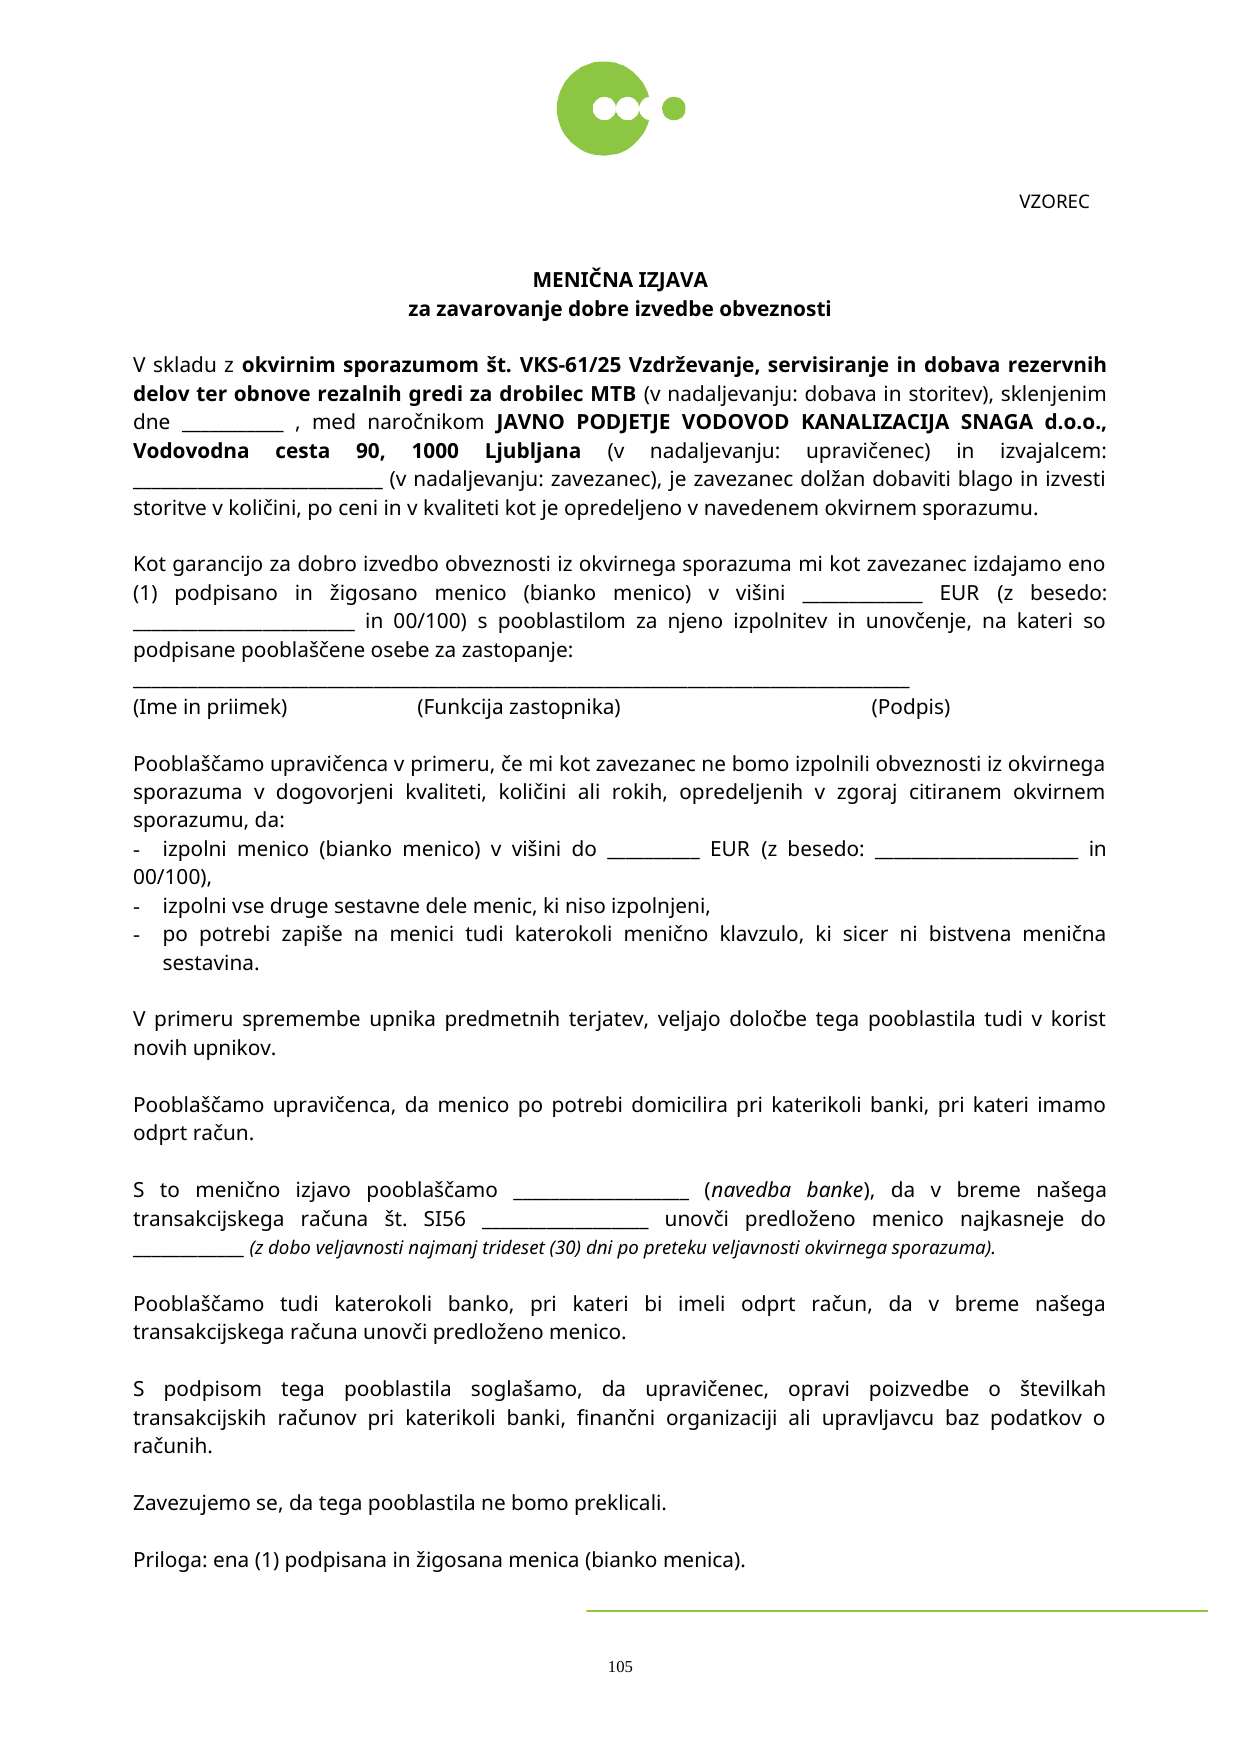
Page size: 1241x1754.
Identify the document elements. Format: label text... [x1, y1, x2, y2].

text V primeru spremembe upnika predmetnih terjatev, veljajo določbe tega pooblastila tudi v korist novih upnikov. [133, 1004, 1107, 1061]
text Pooblaščamo upravičenca, da menico po potrebi domicilira pri katerikoli banki, pri kateri imamo odprt račun. [133, 1090, 1107, 1147]
text Pooblaščamo upravičenca v primeru, če mi kot zavezanec ne bomo izpolnili obveznosti iz okvirnega sporazuma v dogovorjeni kvaliteti, količini ali rokih, opredeljenih v zgoraj citiranem okvirnem sporazumu, da: [133, 749, 1107, 834]
text S to menično izjavo pooblaščamo ___________________ (navedba banke), da v breme našega transakcijskega računa št. SI56 __________________ unovči predloženo menico najkasneje do ____________ (z dobo veljavnosti najmanj trideset (30) dni po preteku veljavnosti okvirnega sporazuma). [133, 1175, 1107, 1261]
list izpolni vse druge sestavne dele menic, ki niso izpolnjeni, [133, 891, 1107, 919]
text za zavarovanje dobre izvedbe obveznosti [133, 294, 1107, 322]
title MENIČNA IZJAVA [133, 265, 1107, 294]
text VZOREC [1019, 189, 1107, 214]
text V skladu z okvirnim sporazumom št. VKS-61/25 Vzdrževanje, servisiranje in dobava rezervnih delov ter obnove rezalnih gredi za drobilec MTB (v nadaljevanju: dobava in storitev), sklenjenim dne ___________ , med naročnikom JAVNO PODJETJE VODOVOD KANALIZACIJA SNAGA d.o.o., Vodovodna cesta 90, 1000 Ljubljana (v nadaljevanju: upravičenec) in izvajalcem: ___________________________ (v nadaljevanju: zavezanec), je zavezanec dolžan dobaviti blago in izvesti storitve v količini, po ceni in v kvaliteti kot je opredeljeno v navedenem okvirnem sporazumu. [133, 351, 1107, 521]
text Kot garancijo za dobro izvedbo obveznosti iz okvirnega sporazuma mi kot zavezanec izdajamo eno (1) podpisano in žigosano menico (bianko menico) v višini _____________ EUR (z besedo: ________________________ in 00/100) s pooblastilom za njeno izpolnitev in unovčenje, na kateri so podpisane pooblaščene osebe za zastopanje: [133, 549, 1107, 663]
text Priloga: ena (1) podpisana in žigosana menica (bianko menica). [133, 1545, 1107, 1573]
text ____________________________________________________________________________________ [133, 663, 1107, 692]
text Zavezujemo se, da tega pooblastila ne bomo preklicali. [133, 1488, 1107, 1516]
list po potrebi zapiše na menici tudi katerokoli menično klavzulo, ki sicer ni bistvena menična sestavina. [133, 919, 1107, 976]
text (Ime in priimek) (Funkcija zastopnika) (Podpis) [133, 692, 1107, 720]
list izpolni menico (bianko menico) v višini do __________ EUR (z besedo: ______________________ in 00/100), [133, 834, 1107, 891]
text S podpisom tega pooblastila soglašamo, da upravičenec, opravi poizvedbe o številkah transakcijskih računov pri katerikoli banki, finančni organizaciji ali upravljavcu baz podatkov o računih. [133, 1374, 1107, 1459]
text Pooblaščamo tudi katerokoli banko, pri kateri bi imeli odprt račun, da v breme našega transakcijskega računa unovči predloženo menico. [133, 1289, 1107, 1346]
